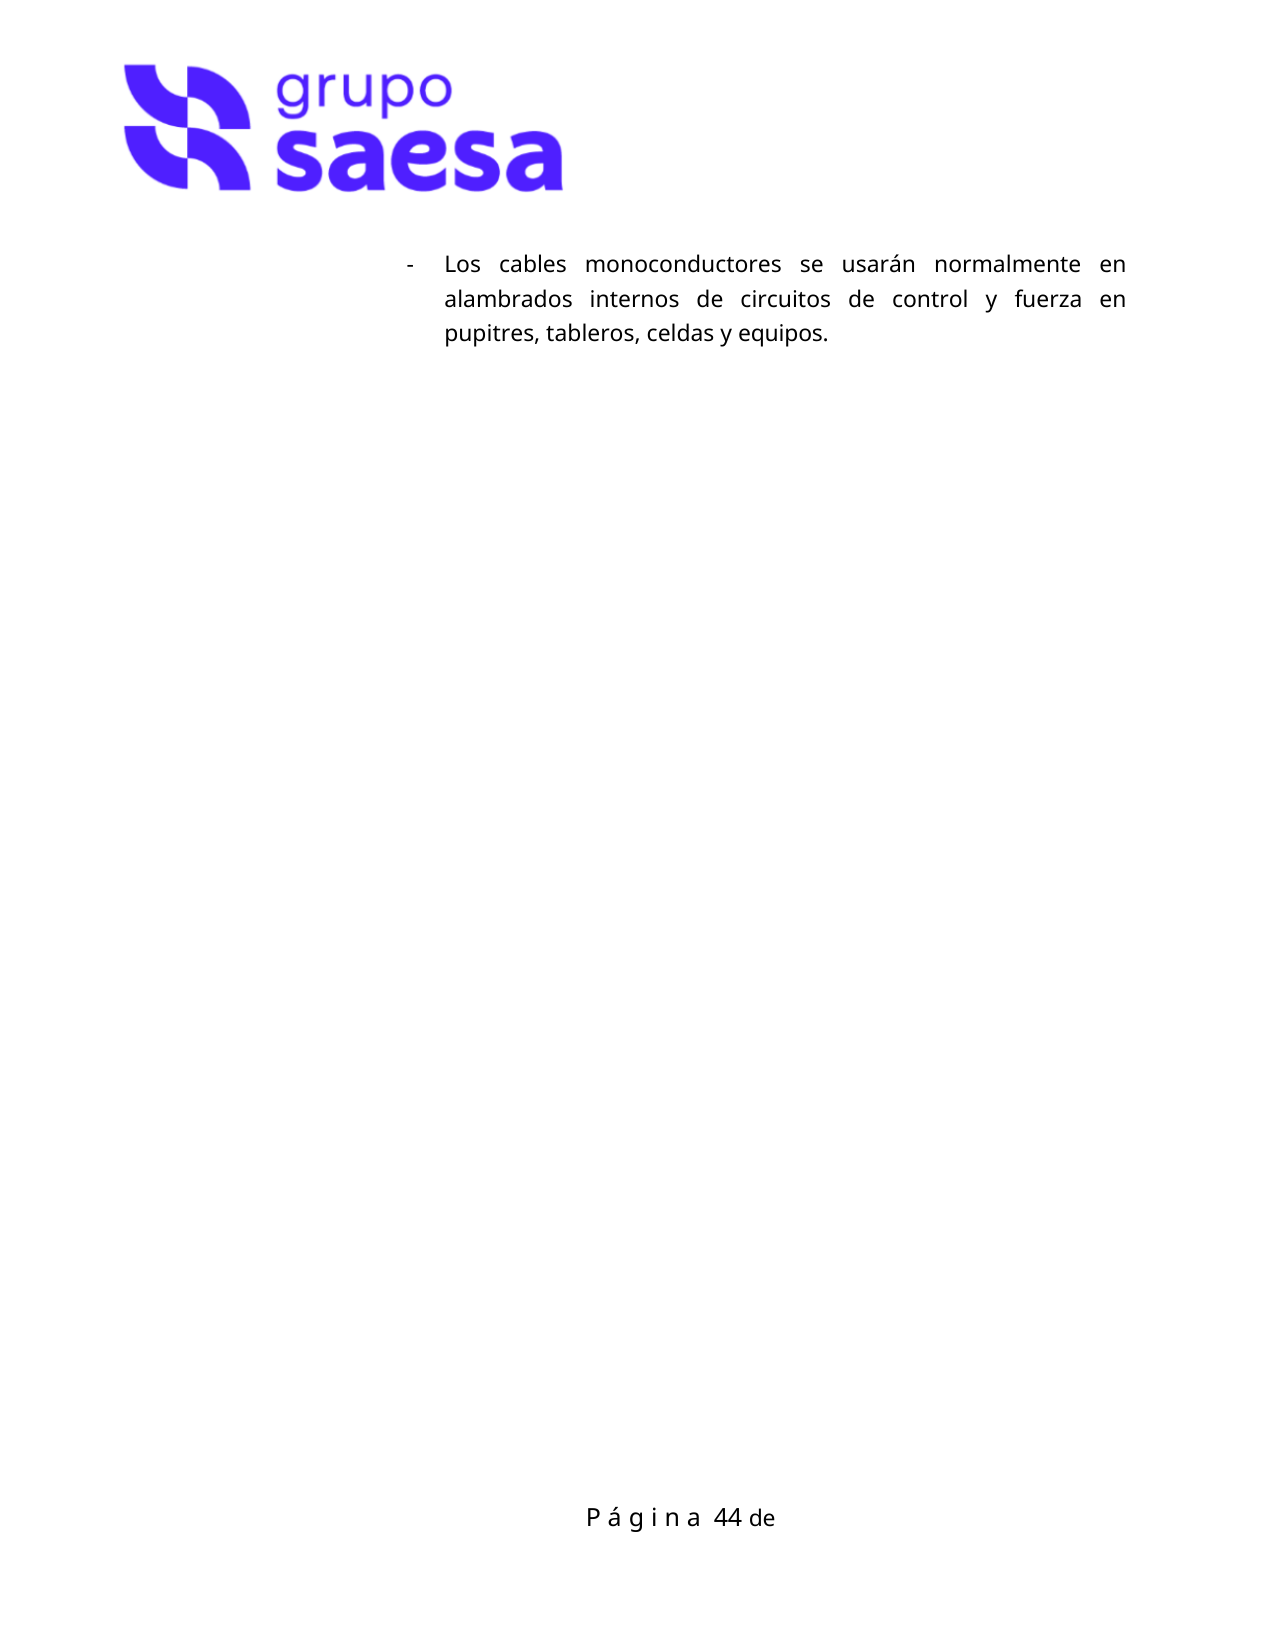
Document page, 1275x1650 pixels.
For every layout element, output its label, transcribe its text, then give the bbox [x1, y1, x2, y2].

picture [112, 55, 569, 196]
list Los cables monoconductores se usarán normalmente en alambrados internos de circuitos de control y fuerza en pupitres, tableros, celdas y equipos. [406, 248, 1127, 348]
